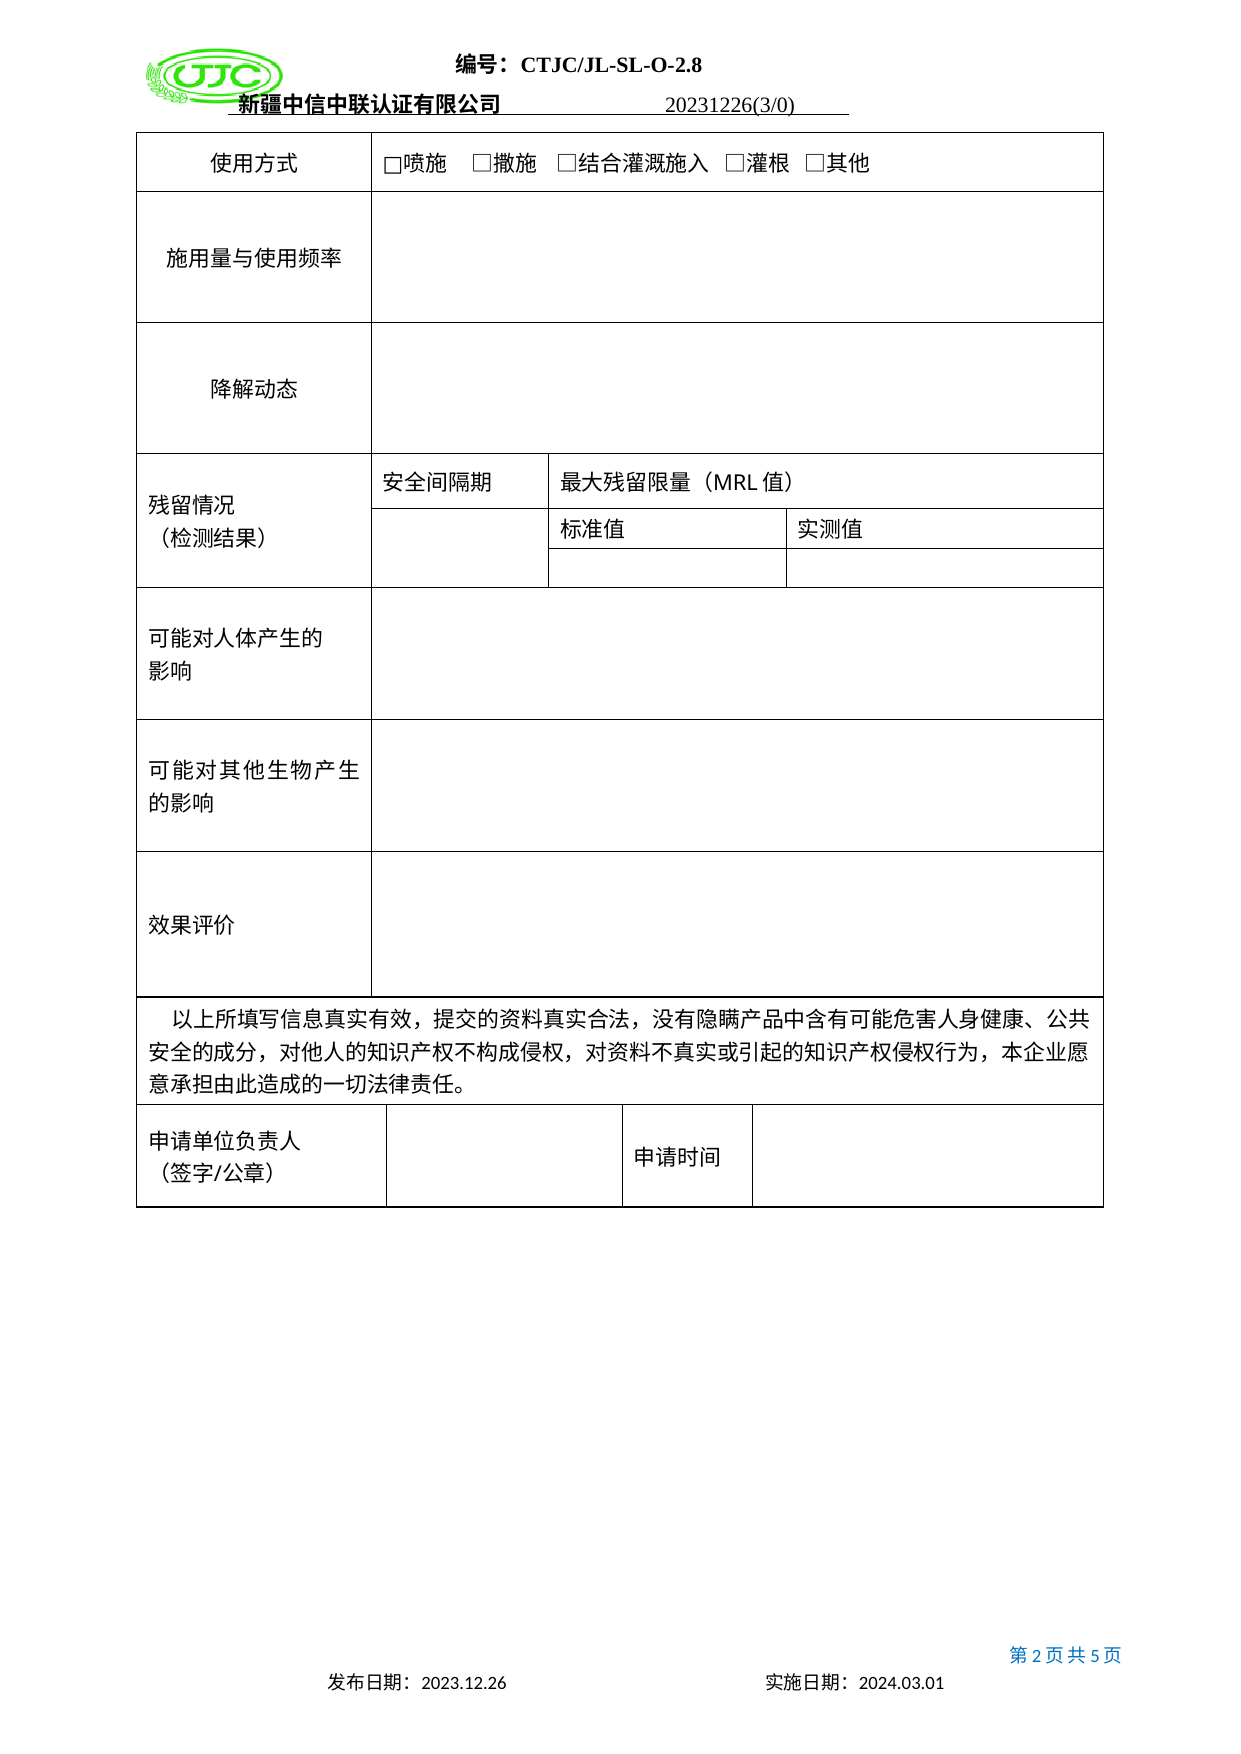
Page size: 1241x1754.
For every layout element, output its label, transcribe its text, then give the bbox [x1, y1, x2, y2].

table_cell [372, 509, 548, 587]
table_cell □喷施 □撒施 □结合灌溉施入 □灌根 □其他 [372, 133, 1103, 191]
table_cell 可能对其他生物产生的影响 [137, 720, 371, 851]
table_cell 残留情况 （检测结果） [137, 454, 371, 587]
table_cell [753, 1105, 1103, 1206]
table_cell 以上所填写信息真实有效，提交的资料真实合法，没有隐瞒产品中含有可能危害人身健康、公共安全的成分，对他人的知识产权不构成侵权，对资料不真实或引起的知识产权侵权行为，本企业愿意承担由此造成的一切法律责任。 [137, 998, 1103, 1104]
table_cell [372, 323, 1103, 453]
table_cell [787, 549, 1103, 587]
table_cell [387, 1105, 622, 1206]
table_cell 最大残留限量（MRL值） [549, 454, 1103, 507]
table_cell 申请时间 [623, 1105, 752, 1206]
table_cell [372, 588, 1103, 719]
table_cell [372, 720, 1103, 851]
table_cell [372, 192, 1103, 322]
picture [138, 39, 289, 108]
table_cell 申请单位负责人 （签字/公章） [137, 1105, 386, 1206]
table_cell 使用方式 [137, 133, 371, 191]
table_cell 降解动态 [137, 323, 371, 453]
table_cell 实测值 [787, 509, 1103, 548]
table_cell 标准值 [549, 509, 786, 548]
table_cell 可能对人体产生的 影响 [137, 588, 371, 719]
table_cell [549, 549, 786, 587]
table_cell [372, 852, 1103, 996]
table_cell 安全间隔期 [372, 454, 548, 507]
table_cell 效果评价 [137, 852, 371, 996]
table_cell 施用量与使用频率 [137, 192, 371, 322]
